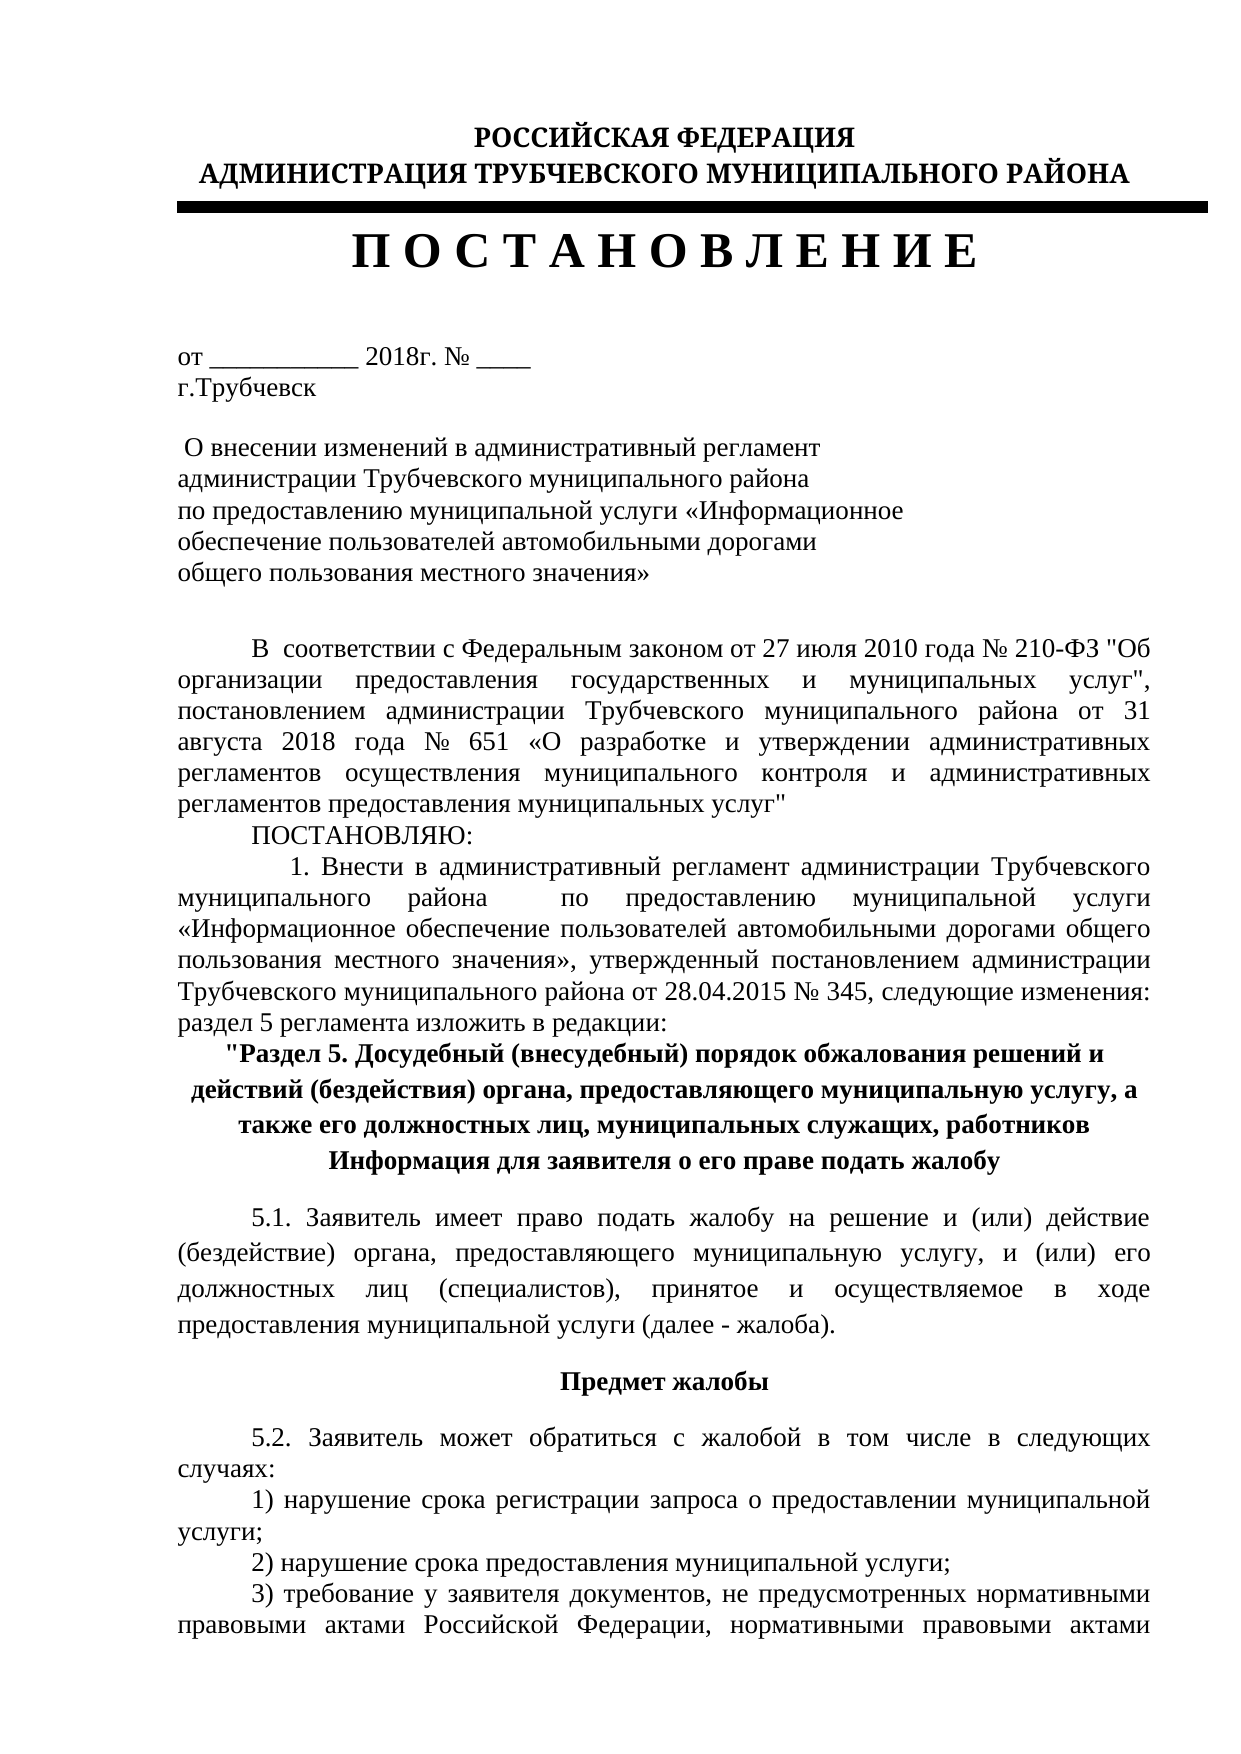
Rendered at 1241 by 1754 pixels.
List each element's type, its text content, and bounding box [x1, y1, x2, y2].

text по предоставлению муниципальной услуги «Информационное [177, 494, 1152, 525]
text администрации Трубчевского муниципального района [177, 463, 1152, 494]
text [177, 1577, 1152, 1639]
text ПОСТАНОВЛЯЮ: [177, 819, 1152, 850]
text П О С Т А Н О В Л Е Н И Е [177, 221, 1152, 278]
text 5.1. Заявитель имеет право подать жалобу на решение и (или) действие (бездействие) органа, предоставляющего муниципальную услугу, и (или) его должностных лиц (специалистов), принятое и осуществляемое в ходе предоставления муниципальной услуги (далее - жалоба). [177, 1201, 1152, 1339]
text г.Трубчевск [177, 372, 1152, 403]
text 5.2. Заявитель может обратиться с жалобой в том числе в следующих случаях: [177, 1421, 1152, 1483]
text "Раздел 5. Досудебный (внесудебный) порядок обжалования решений и действий (бездействия) органа, предоставляющего муниципальную услугу, а также его должностных лиц, муниципальных служащих, работников Информация для заявителя о его праве подать жалобу [177, 1037, 1152, 1175]
text АДМИНИСТРАЦИЯ ТРУБЧЕВСКОГО МУНИЦИПАЛЬНОГО РАЙОНА [177, 155, 1152, 192]
text Предмет жалобы [177, 1364, 1152, 1396]
text РОССИЙСКАЯ ФЕДЕРАЦИЯ [177, 118, 1152, 155]
text 2) нарушение срока предоставления муниципальной услуги; [177, 1546, 1152, 1577]
text 1. Внести в административный регламент администрации Трубчевского муниципального района по предоставлению муниципальной услуги «Информационное обеспечение пользователей автомобильными дорогами общего пользования местного значения», утвержденный постановлением администрации Трубчевского муниципального района от 28.04.2015 № 345, следующие изменения: раздел 5 регламента изложить в редакции: [177, 850, 1152, 1037]
text обеспечение пользователей автомобильными дорогами [177, 525, 1152, 556]
text 1) нарушение срока регистрации запроса о предоставлении муниципальной услуги; [177, 1483, 1152, 1546]
text общего пользования местного значения» [177, 556, 1152, 587]
text О внесении изменений в административный регламент [177, 431, 1152, 463]
text от ___________ 2018г. № ____ [177, 340, 1152, 372]
text В соответствии с Федеральным законом от 27 июля 2010 года № 210-ФЗ "Об организации предоставления государственных и муниципальных услуг", постановлением администрации Трубчевского муниципального района от 31 августа 2018 года № 651 «О разработке и утверждении административных регламентов осуществления муниципального контроля и административных регламентов предоставления муниципальных услуг" [177, 632, 1152, 819]
